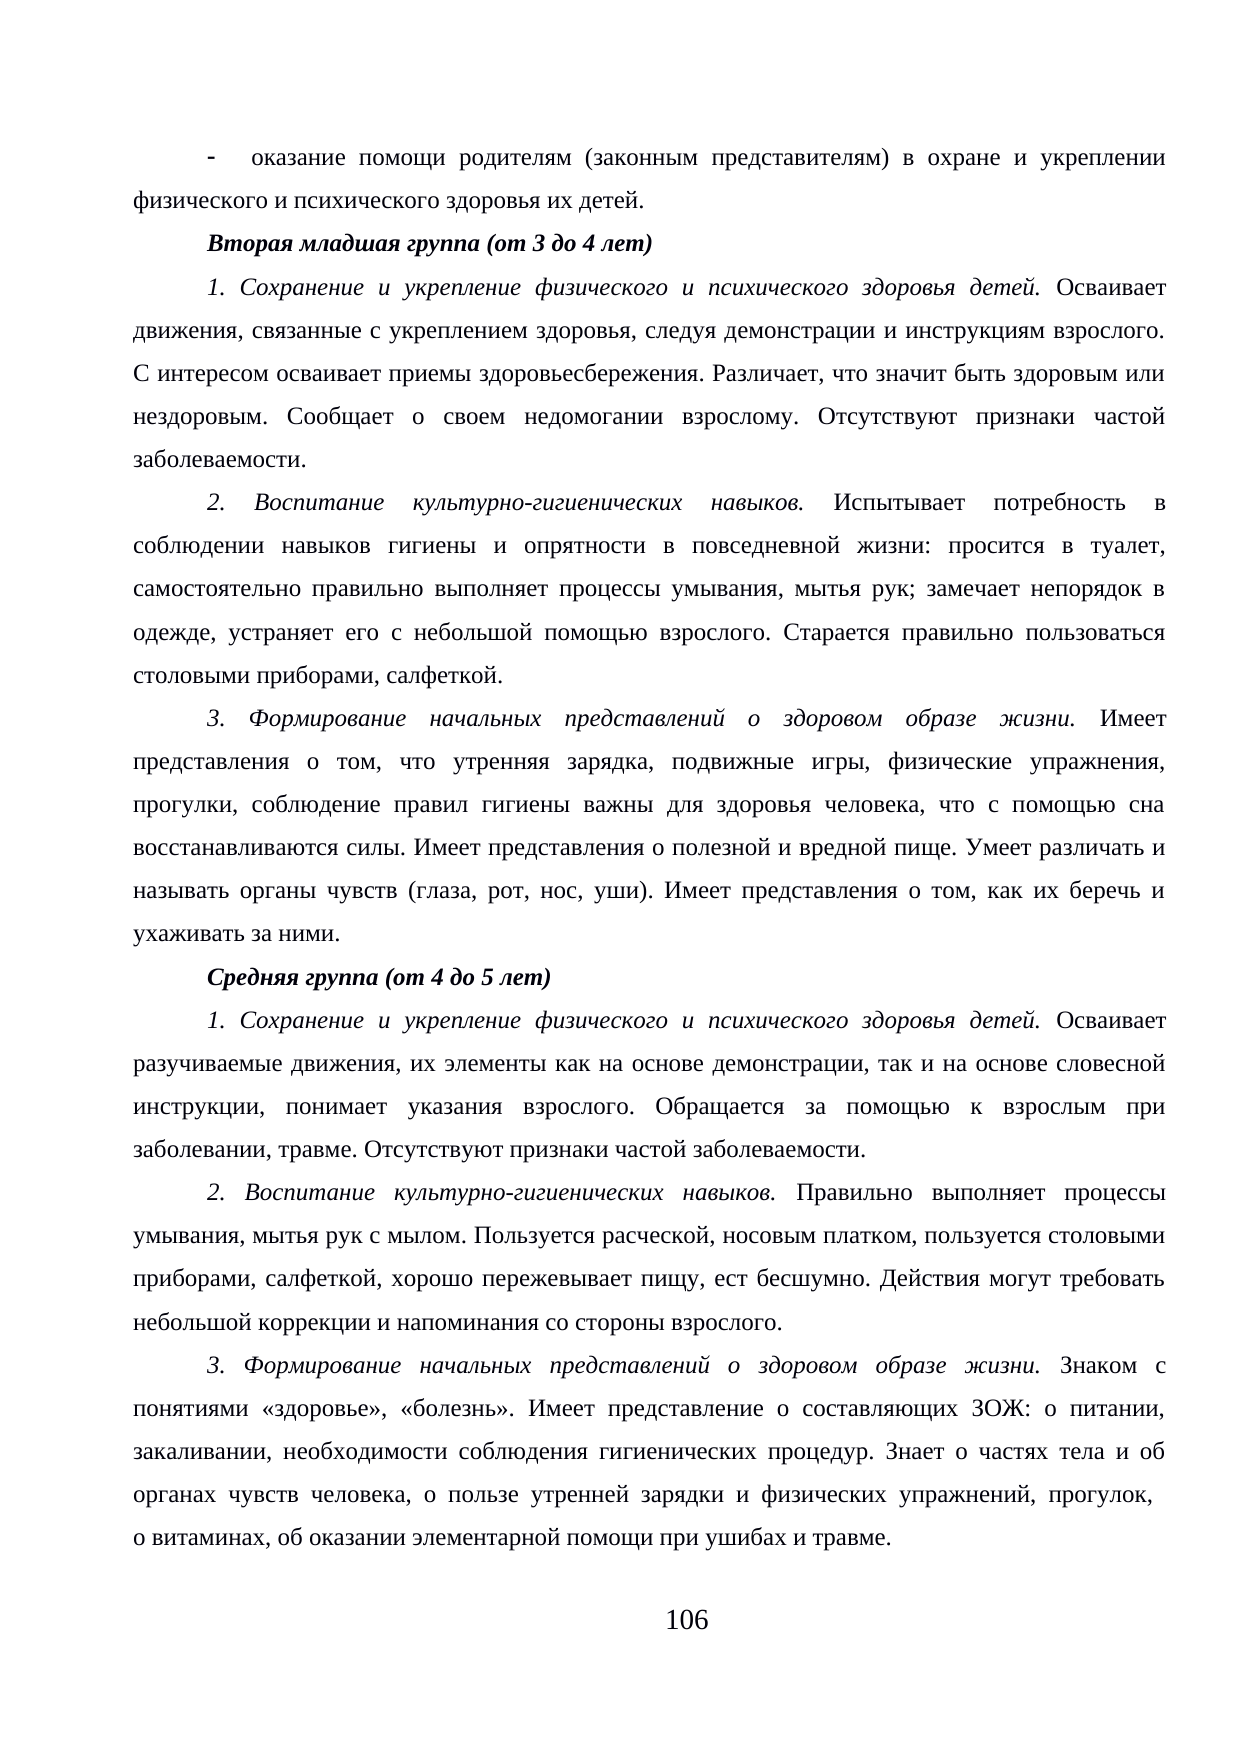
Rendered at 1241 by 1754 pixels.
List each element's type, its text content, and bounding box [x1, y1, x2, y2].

text 3. Формирование начальных представлений о здоровом образе жизни. Знаком с понятиями «здоровье», «болезнь». Имеет представление о составляющих ЗОЖ: о питании, закаливании, необходимости соблюдения гигиенических процедур. Знает о частях тела и об органах чувств человека, о пользе утренней зарядки и физических упражнений, прогулок, о витаминах, об оказании элементарной помощи при ушибах и травме. [133, 1350, 1166, 1551]
list оказание помощи родителям (законным представителям) в охране и укреплении физического и психического здоровья их детей. [133, 142, 1166, 214]
text 2. Воспитание культурно-гигиенических навыков. Правильно выполняет процессы умывания, мытья рук с мылом. Пользуется расческой, носовым платком, пользуется столовыми приборами, салфеткой, хорошо пережевывает пищу, ест бесшумно. Действия могут требовать небольшой коррекции и напоминания со стороны взрослого. [133, 1177, 1166, 1335]
list Вторая младшая группа (от 3 до 4 лет) [133, 228, 1166, 257]
list 2. Воспитание культурно-гигиенических навыков. Испытывает потребность в соблюдении навыков гигиены и опрятности в повседневной жизни: просится в туалет, самостоятельно правильно выполняет процессы умывания, мытья рук; замечает непорядок в одежде, устраняет его с небольшой помощью взрослого. Старается правильно пользоваться столовыми приборами, салфеткой. [133, 487, 1166, 688]
list 1. Сохранение и укрепление физического и психического здоровья детей. Осваивает движения, связанные с укреплением здоровья, следуя демонстрации и инструкциям взрослого. С интересом осваивает приемы здоровьесбережения. Различает, что значит быть здоровым или нездоровым. Сообщает о своем недомогании взрослому. Отсутствуют признаки частой заболеваемости. [133, 272, 1166, 473]
text Средняя группа (от 4 до 5 лет) [133, 962, 1166, 990]
list 3. Формирование начальных представлений о здоровом образе жизни. Имеет представления о том, что утренняя зарядка, подвижные игры, физические упражнения, прогулки, соблюдение правил гигиены важны для здоровья человека, что с помощью сна восстанавливаются силы. Имеет представления о полезной и вредной пище. Умеет различать и называть органы чувств (глаза, рот, нос, уши). Имеет представления о том, как их беречь и ухаживать за ними. [133, 703, 1166, 947]
text 1. Сохранение и укрепление физического и психического здоровья детей. Осваивает разучиваемые движения, их элементы как на основе демонстрации, так и на основе словесной инструкции, понимает указания взрослого. Обращается за помощью к взрослым при заболевании, травме. Отсутствуют признаки частой заболеваемости. [133, 1005, 1166, 1163]
